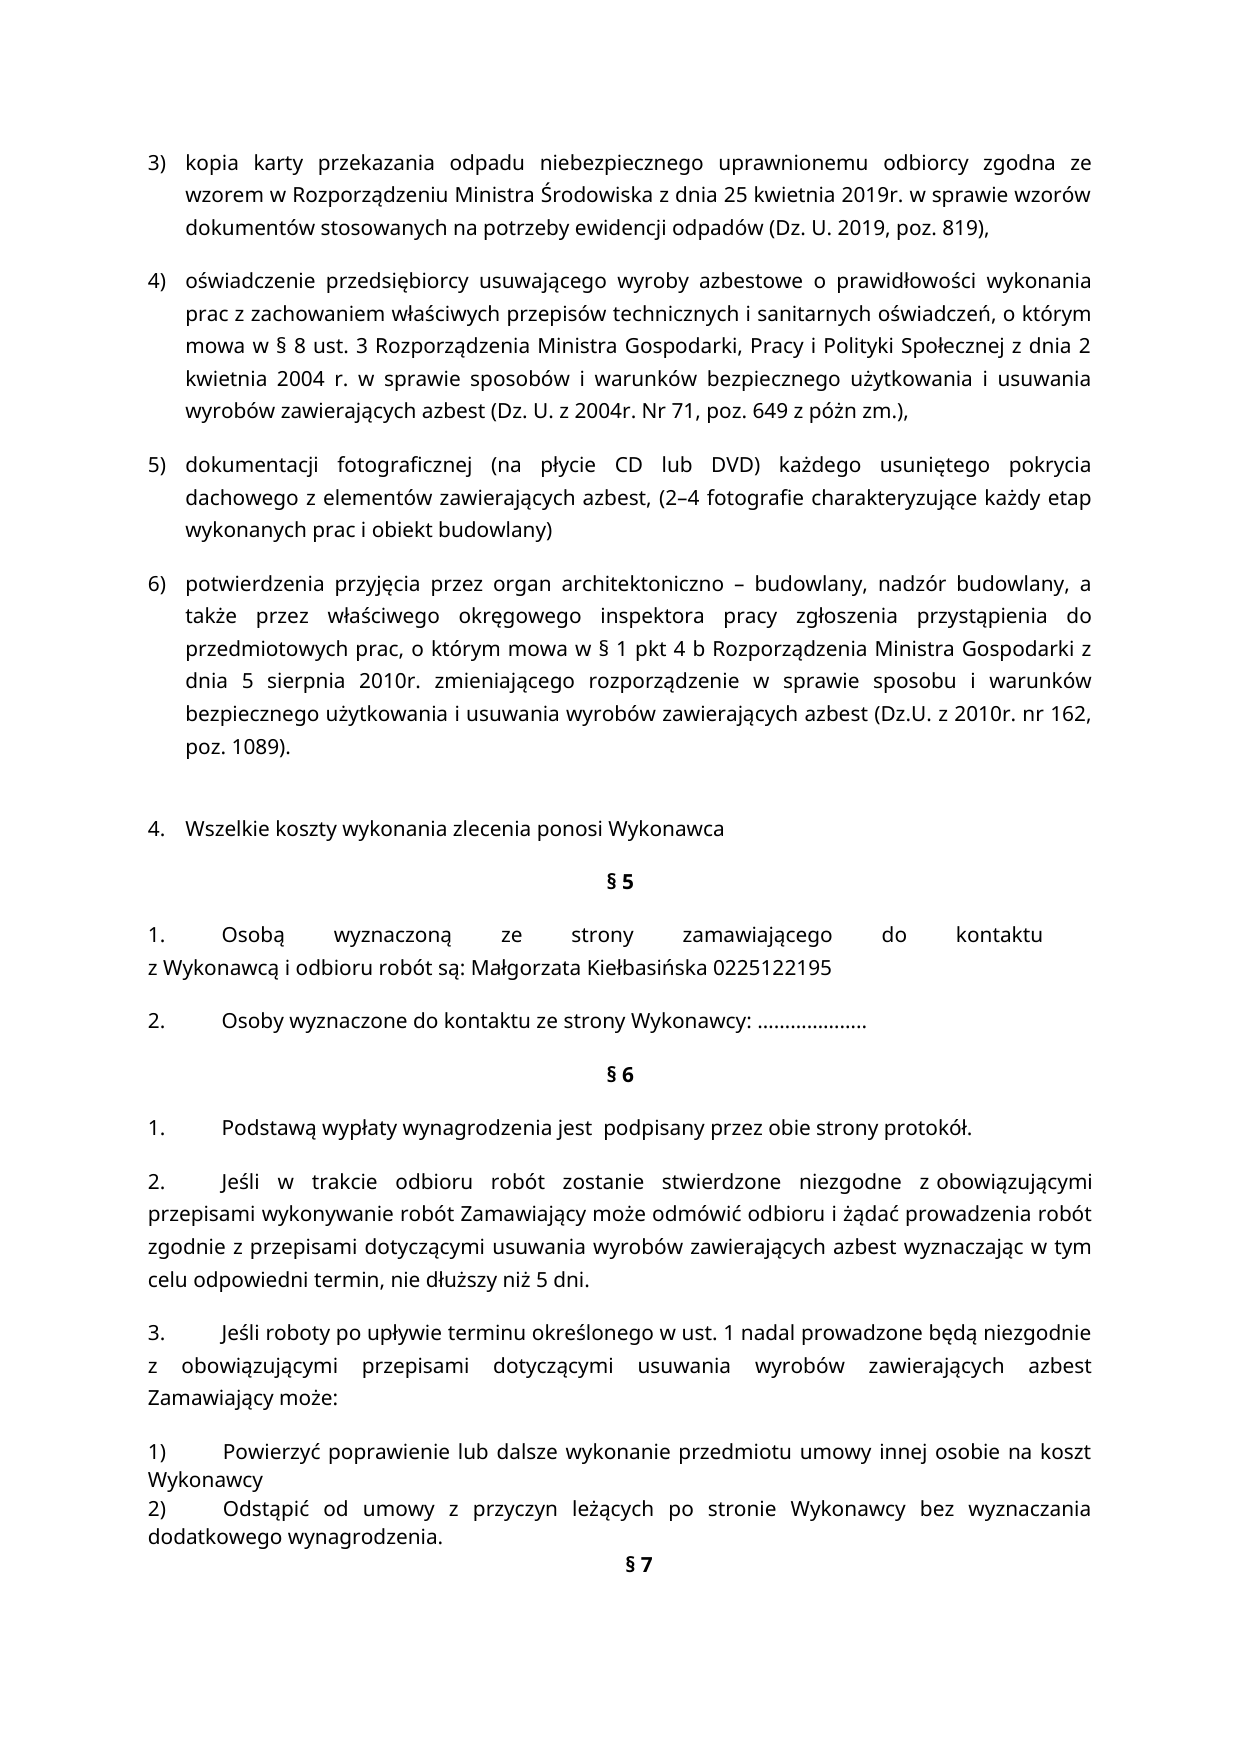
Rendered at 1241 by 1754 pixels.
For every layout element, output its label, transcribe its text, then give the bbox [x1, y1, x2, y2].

list Odstąpić od umowy z przyczyn leżących po stronie Wykonawcy bez wyznaczania dodatkowego wynagrodzenia. [148, 1494, 1093, 1551]
list dokumentacji fotograficznej (na płycie CD lub DVD) każdego usuniętego pokrycia dachowego z elementów zawierających azbest, (2–4 fotografie charakteryzujące każdy etap wykonanych prac i obiekt budowlany) [148, 450, 1093, 544]
text § 6 [148, 1060, 1093, 1088]
list Powierzyć poprawienie lub dalsze wykonanie przedmiotu umowy innej osobie na koszt Wykonawcy [148, 1437, 1093, 1494]
list potwierdzenia przyjęcia przez organ architektoniczno – budowlany, nadzór budowlany, a także przez właściwego okręgowego inspektora pracy zgłoszenia przystąpienia do przedmiotowych prac, o którym mowa w § 1 pkt 4 b Rozporządzenia Ministra Gospodarki z dnia 5 sierpnia 2010r. zmieniającego rozporządzenie w sprawie sposobu i warunków bezpiecznego użytkowania i usuwania wyrobów zawierających azbest (Dz.U. z 2010r. nr 162, poz. 1089). [148, 569, 1093, 760]
list Podstawą wypłaty wynagrodzenia jest podpisany przez obie strony protokół. [148, 1113, 1093, 1142]
list Jeśli w trakcie odbioru robót zostanie stwierdzone niezgodne z obowiązującymi przepisami wykonywanie robót Zamawiający może odmówić odbioru i żądać prowadzenia robót zgodnie z przepisami dotyczącymi usuwania wyrobów zawierających azbest wyznaczając w tym celu odpowiedni termin, nie dłuższy niż 5 dni. [148, 1167, 1093, 1293]
text § 7 [185, 1551, 1093, 1579]
list Osoby wyznaczone do kontaktu ze strony Wykonawcy: ……………….. [148, 1007, 1093, 1035]
list oświadczenie przedsiębiorcy usuwającego wyroby azbestowe o prawidłowości wykonania prac z zachowaniem właściwych przepisów technicznych i sanitarnych oświadczeń, o którym mowa w § 8 ust. 3 Rozporządzenia Ministra Gospodarki, Pracy i Polityki Społecznej z dnia 2 kwietnia 2004 r. w sprawie sposobów i warunków bezpiecznego użytkowania i usuwania wyrobów zawierających azbest (Dz. U. z 2004r. Nr 71, poz. 649 z póżn zm.), [148, 266, 1093, 425]
text § 5 [148, 867, 1093, 896]
list Jeśli roboty po upływie terminu określonego w ust. 1 nadal prowadzone będą niezgodnie z obowiązującymi przepisami dotyczącymi usuwania wyrobów zawierających azbest Zamawiający może: [148, 1318, 1093, 1412]
list Osobą wyznaczoną ze strony zamawiającego do kontaktu z Wykonawcą i odbioru robót są: Małgorzata Kiełbasińska 0225122195 [148, 921, 1093, 982]
list Wszelkie koszty wykonania zlecenia ponosi Wykonawca [148, 814, 1093, 842]
list kopia karty przekazania odpadu niebezpiecznego uprawnionemu odbiorcy zgodna ze wzorem w Rozporządzeniu Ministra Środowiska z dnia 25 kwietnia 2019r. w sprawie wzorów dokumentów stosowanych na potrzeby ewidencji odpadów (Dz. U. 2019, poz. 819), [148, 148, 1093, 241]
